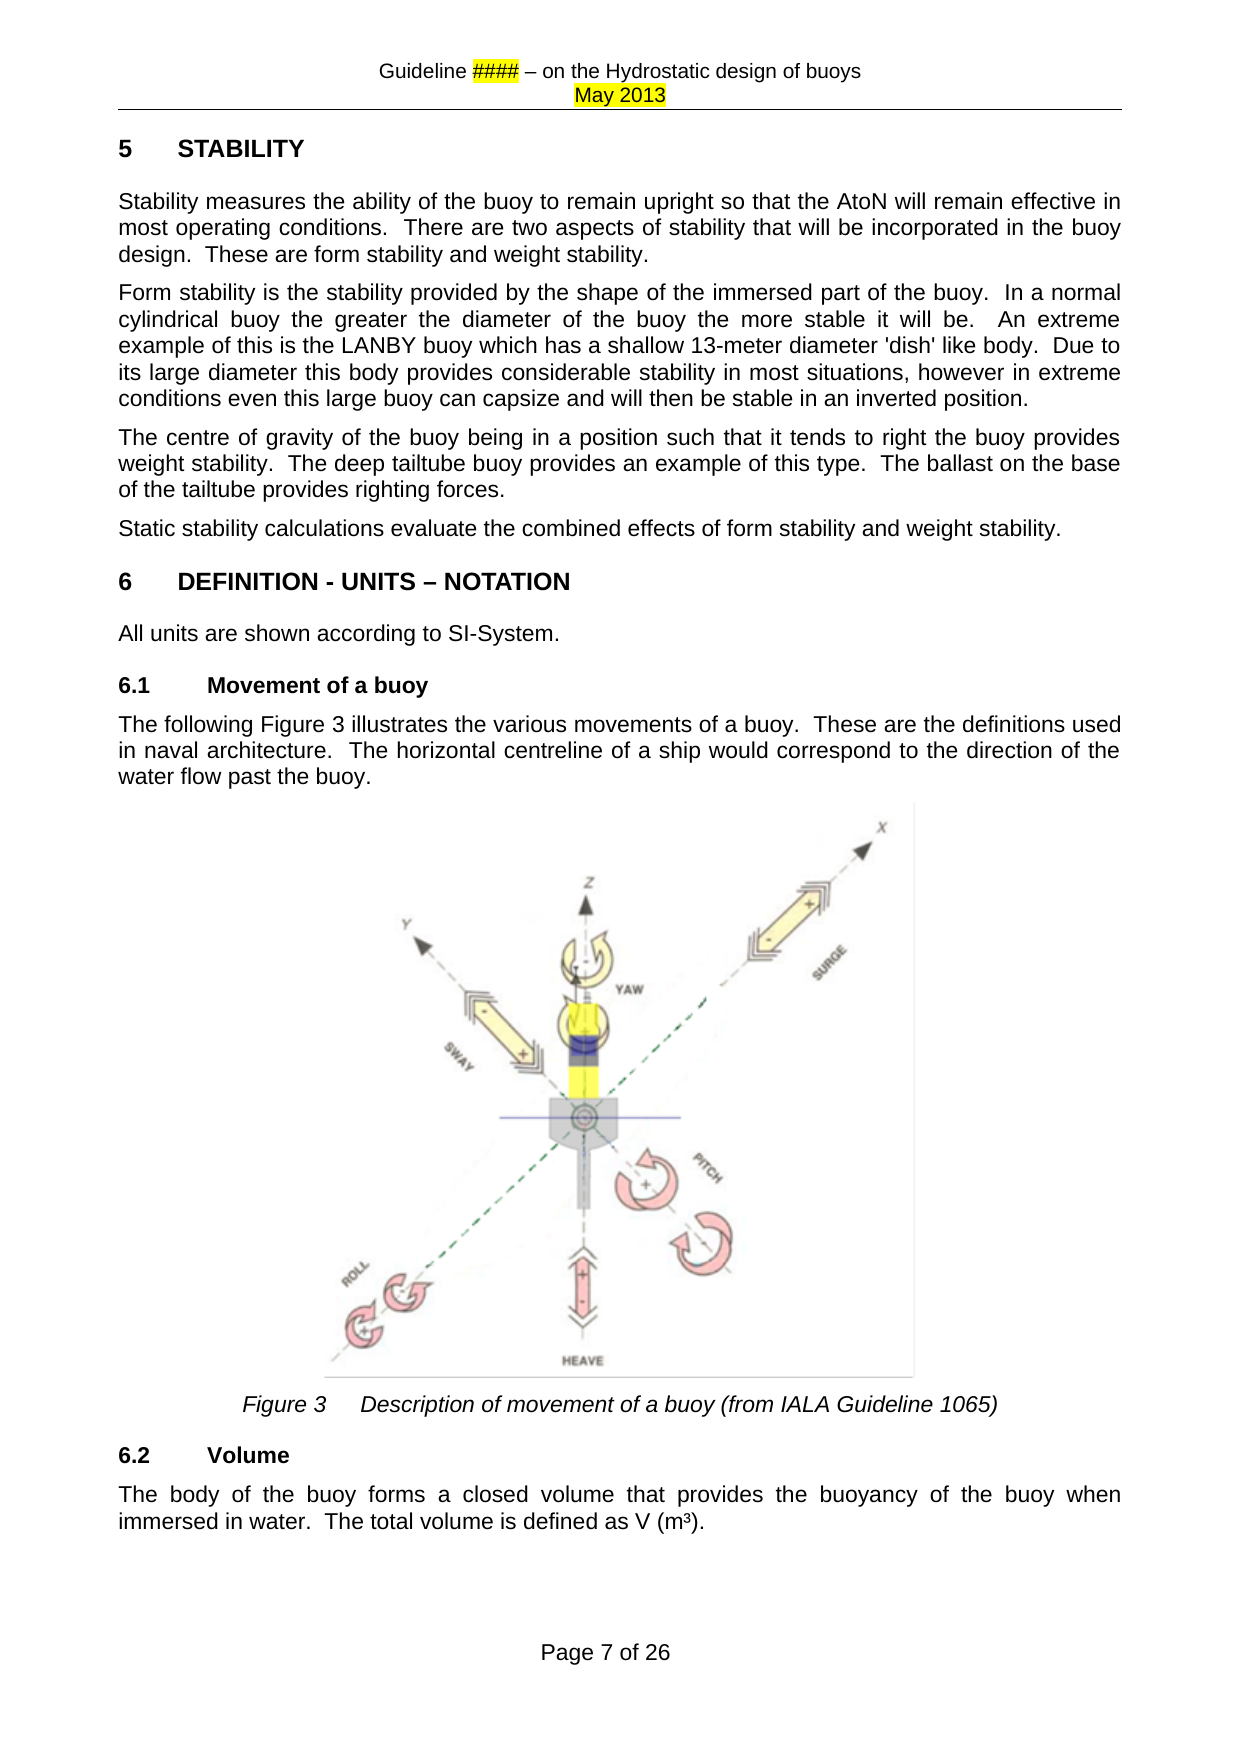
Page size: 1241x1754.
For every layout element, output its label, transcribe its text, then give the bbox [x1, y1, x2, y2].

subtitle Definition - Units – Notation [118, 567, 1122, 595]
picture [324, 802, 916, 1379]
text Form stability is the stability provided by the shape of the immersed part of the buoy. In a normal cylindrical buoy the greater the diameter of the buoy the more stable it will be. An extreme example of this is the LANBY buoy which has a shallow 13-meter diameter 'dish' like body. Due to its large diameter this body provides considerable stability in most situations, however in extreme conditions even this large buoy can capsize and will then be stable in an inverted position. [118, 279, 1122, 411]
subtitle Movement of a buoy [118, 672, 1122, 698]
text The body of the buoy forms a closed volume that provides the buoyancy of the buoy when immersed in water. The total volume is defined as V (m³). [118, 1481, 1122, 1534]
text Stability measures the ability of the buoy to remain upright so that the AtoN will remain effective in most operating conditions. There are two aspects of stability that will be incorporated in the buoy design. These are form stability and weight stability. [118, 188, 1122, 267]
text Description of movement of a buoy (from IALA Guideline 1065) [118, 1391, 1122, 1417]
subtitle Volume [118, 1442, 1122, 1469]
text The centre of gravity of the buoy being in a position such that it tends to right the buoy provides weight stability. The deep tailtube buoy provides an example of this type. The ballast on the base of the tailtube provides righting forces. [118, 424, 1122, 503]
text The following Figure 3 illustrates the various movements of a buoy. These are the definitions used in naval architecture. The horizontal centreline of a ship would correspond to the direction of the water flow past the buoy. [118, 711, 1122, 789]
text All units are shown according to SI-System. [118, 620, 1122, 647]
subtitle Stability [118, 134, 1122, 163]
text Static stability calculations evaluate the combined effects of form stability and weight stability. [118, 515, 1122, 542]
